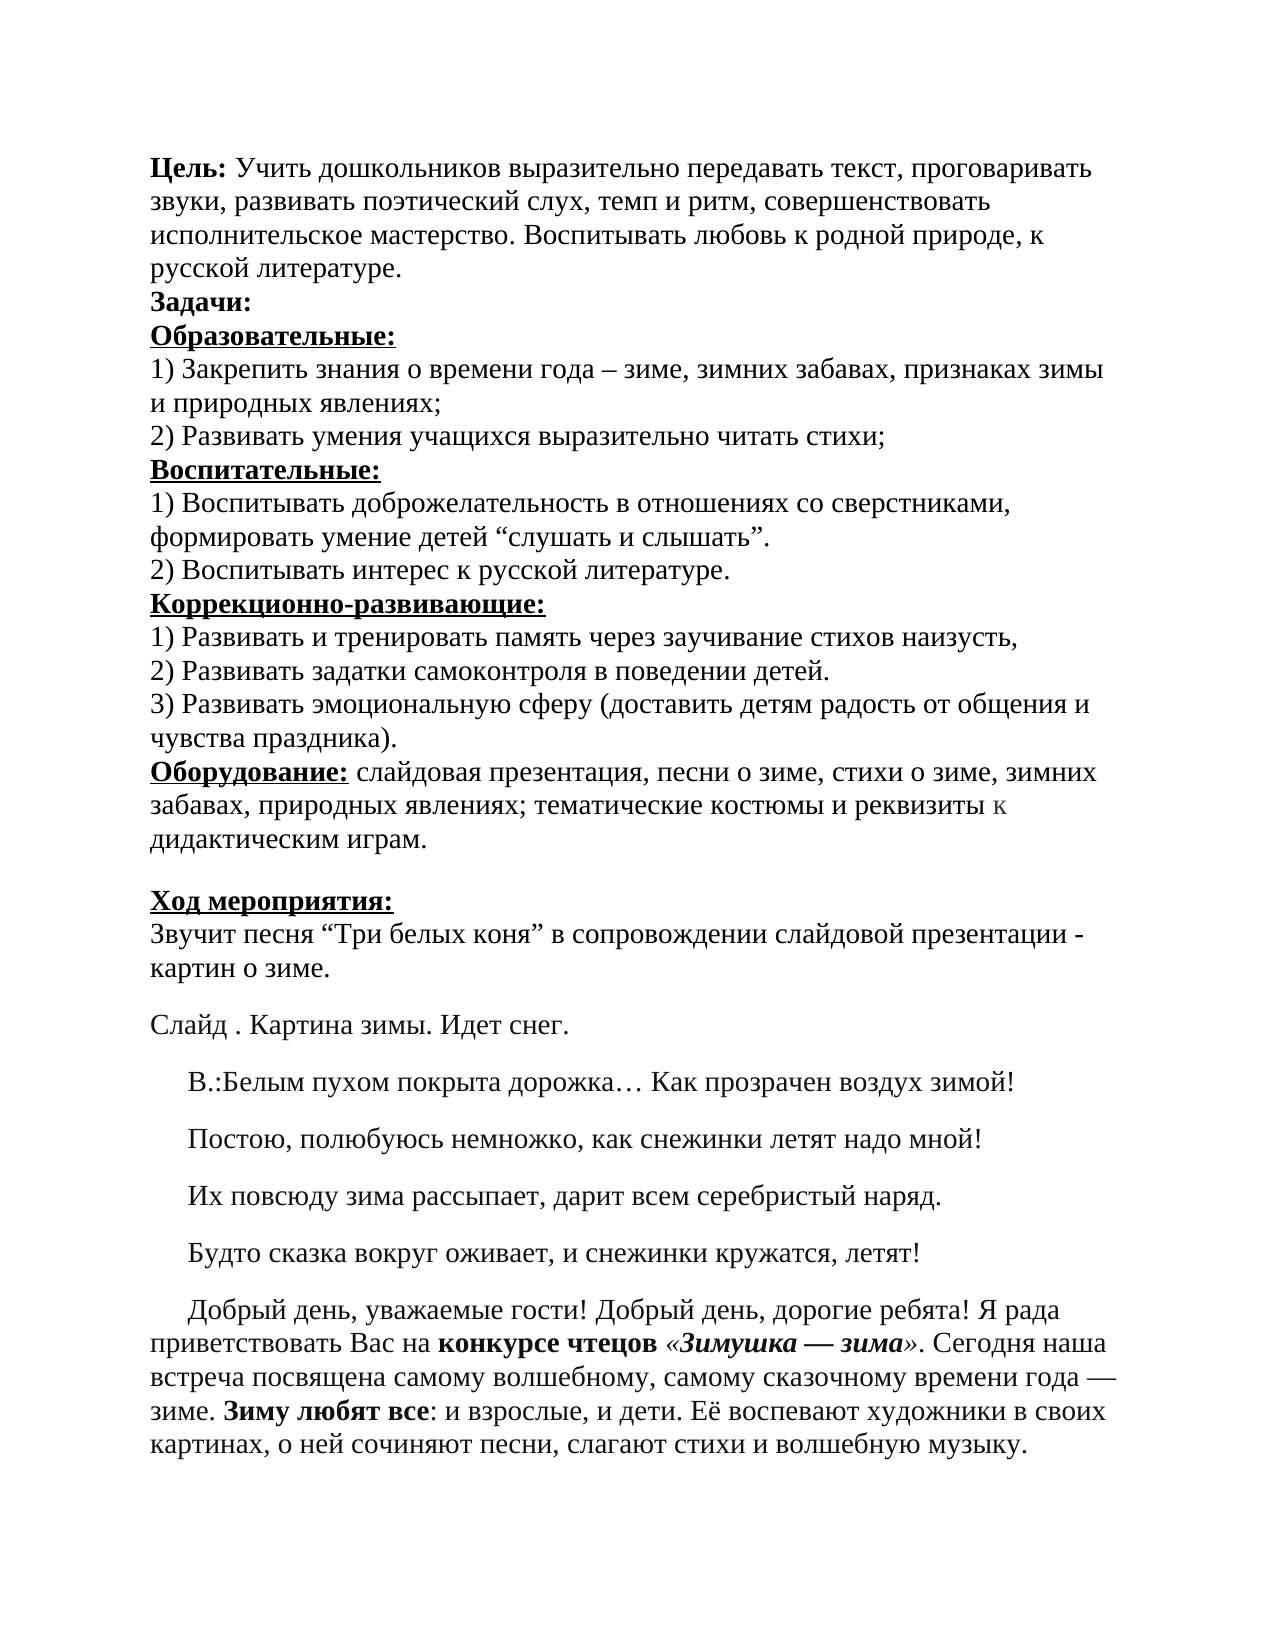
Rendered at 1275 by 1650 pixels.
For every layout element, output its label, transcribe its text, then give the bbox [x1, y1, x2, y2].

text 2) Развивать умения учащихся выразительно читать стихи; [150, 418, 1125, 452]
text В.:Белым пухом покрыта дорожка… Как прозрачен воздух зимой! [150, 1064, 1125, 1098]
text 2) Воспитывать интерес к русской литературе. [150, 552, 1125, 586]
text Оборудование: слайдовая презентация, песни о зиме, стихи о зиме, зимних забавах, природных явлениях; тематические костюмы и реквизиты к дидактическим играм. [150, 754, 1125, 883]
text Коррекционно-развивающие: [150, 586, 1125, 619]
text Цель: Учить дошкольников выразительно передавать текст, проговаривать звуки, развивать поэтический слух, темп и ритм, совершенствовать исполнительское мастерство. Воспитывать любовь к родной природе, к русской литературе. [150, 150, 1125, 284]
text Постою, полюбуюсь немножко, как снежинки летят надо мной! [150, 1121, 1125, 1155]
text 1) Развивать и тренировать память через заучивание стихов наизусть, [150, 619, 1125, 653]
text 3) Развивать эмоциональную сферу (доставить детям радость от общения и чувства праздника). [150, 687, 1125, 754]
text 1) Воспитывать доброжелательность в отношениях со сверстниками, формировать умение детей “слушать и слышать”. [150, 485, 1125, 552]
text Слайд . Картина зимы. Идет снег. [150, 1007, 1125, 1041]
text 1) Закрепить знания о времени года – зиме, зимних забавах, признаках зимы и природных явлениях; [150, 351, 1125, 418]
text Добрый день, уважаемые гости! Добрый день, дорогие ребята! Я рада приветствовать Вас на конкурсе чтецов «Зимушка — зима». Сегодня наша встреча посвящена самому волшебному, самому сказочному времени года — зиме. Зиму любят все: и взрослые, и дети. Её воспевают художники в своих картинах, о ней сочиняют песни, слагают стихи и волшебную музыку. [150, 1292, 1125, 1460]
text Звучит песня “Три белых коня” в сопровождении слайдовой презентации - картин о зиме. [150, 917, 1125, 984]
text Задачи: [150, 284, 1125, 318]
text Будто сказка вокруг оживает, и снежинки кружатся, летят! [150, 1235, 1125, 1269]
text Их повсюду зима рассыпает, дарит всем серебристый наряд. [150, 1178, 1125, 1212]
text Образовательные: [150, 318, 1125, 351]
text Ход мероприятия: [150, 883, 1125, 917]
text 2) Развивать задатки самоконтроля в поведении детей. [150, 653, 1125, 687]
text Воспитательные: [150, 452, 1125, 485]
